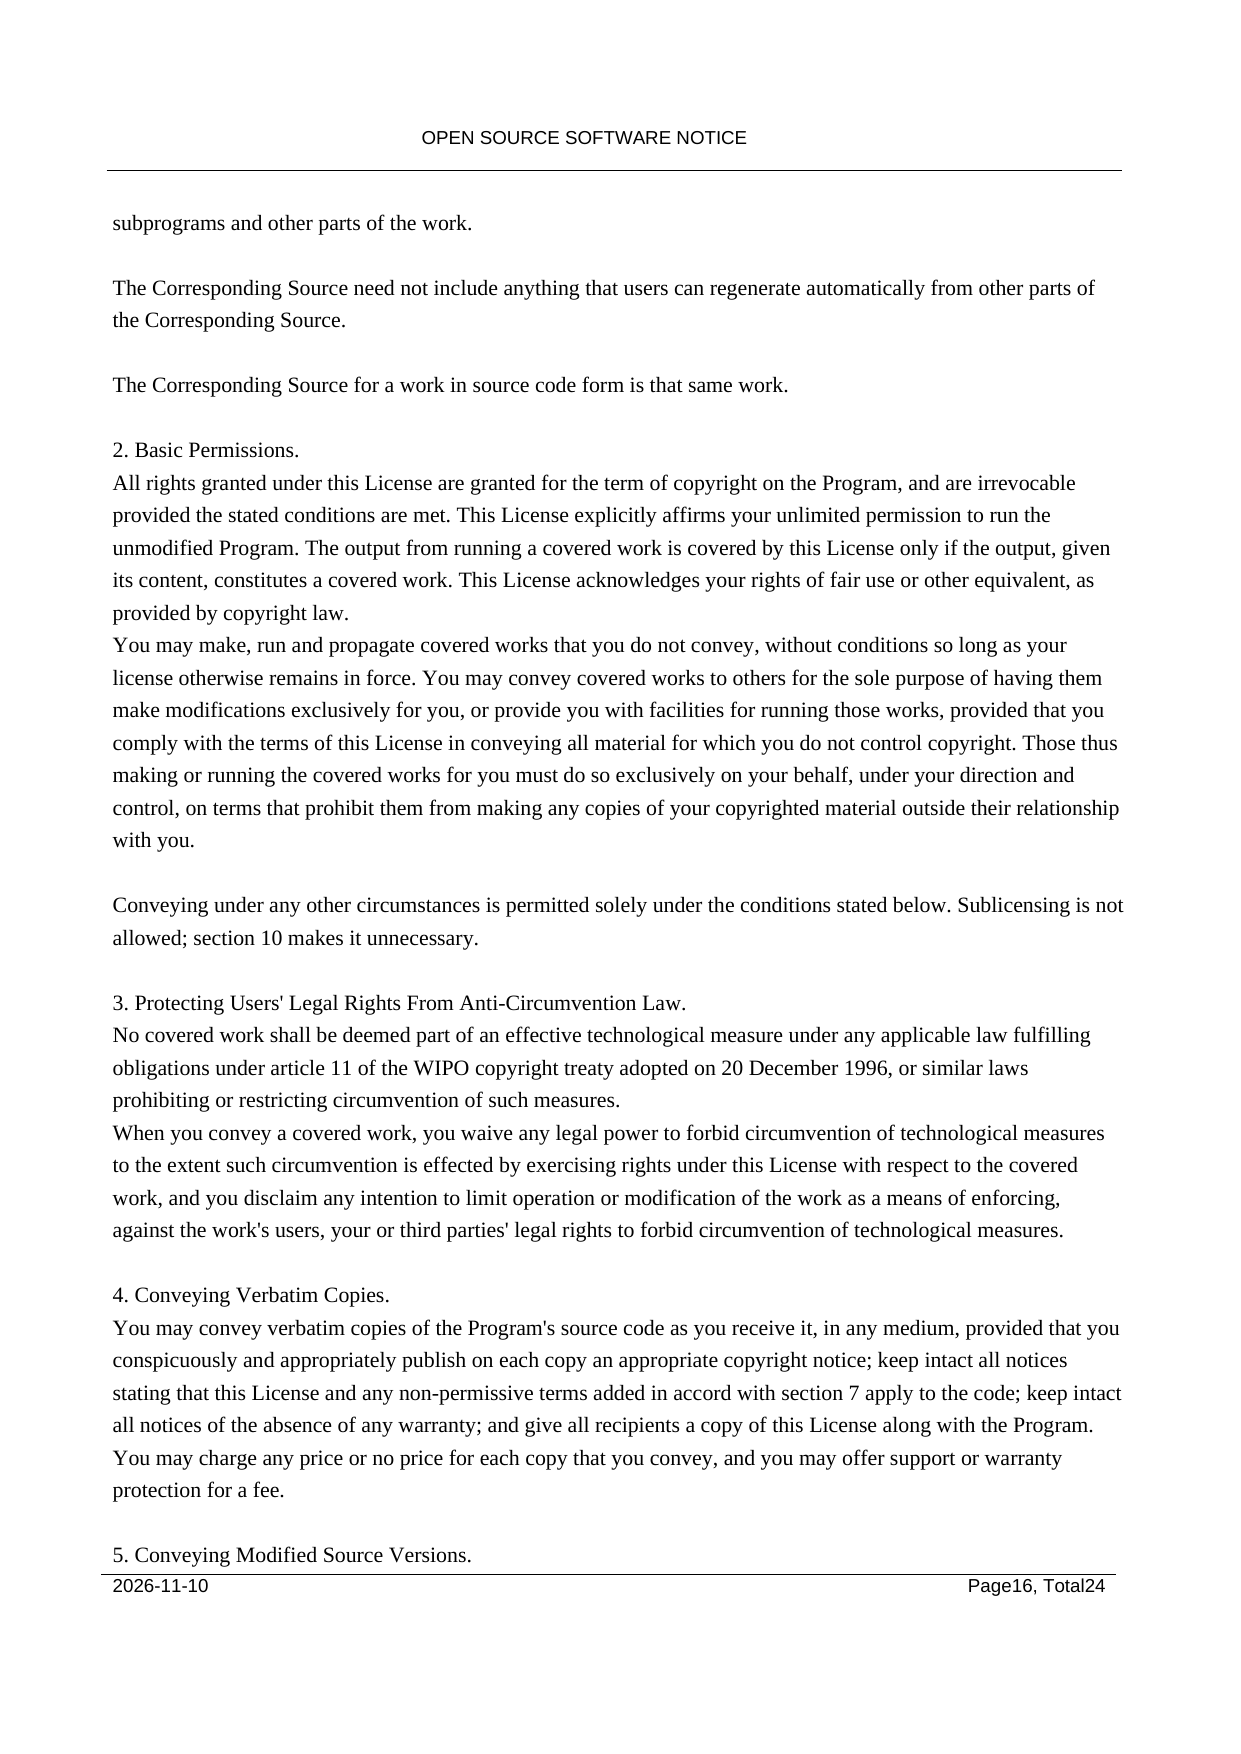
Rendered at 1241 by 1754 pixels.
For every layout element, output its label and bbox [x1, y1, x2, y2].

text [112, 206, 1128, 1571]
